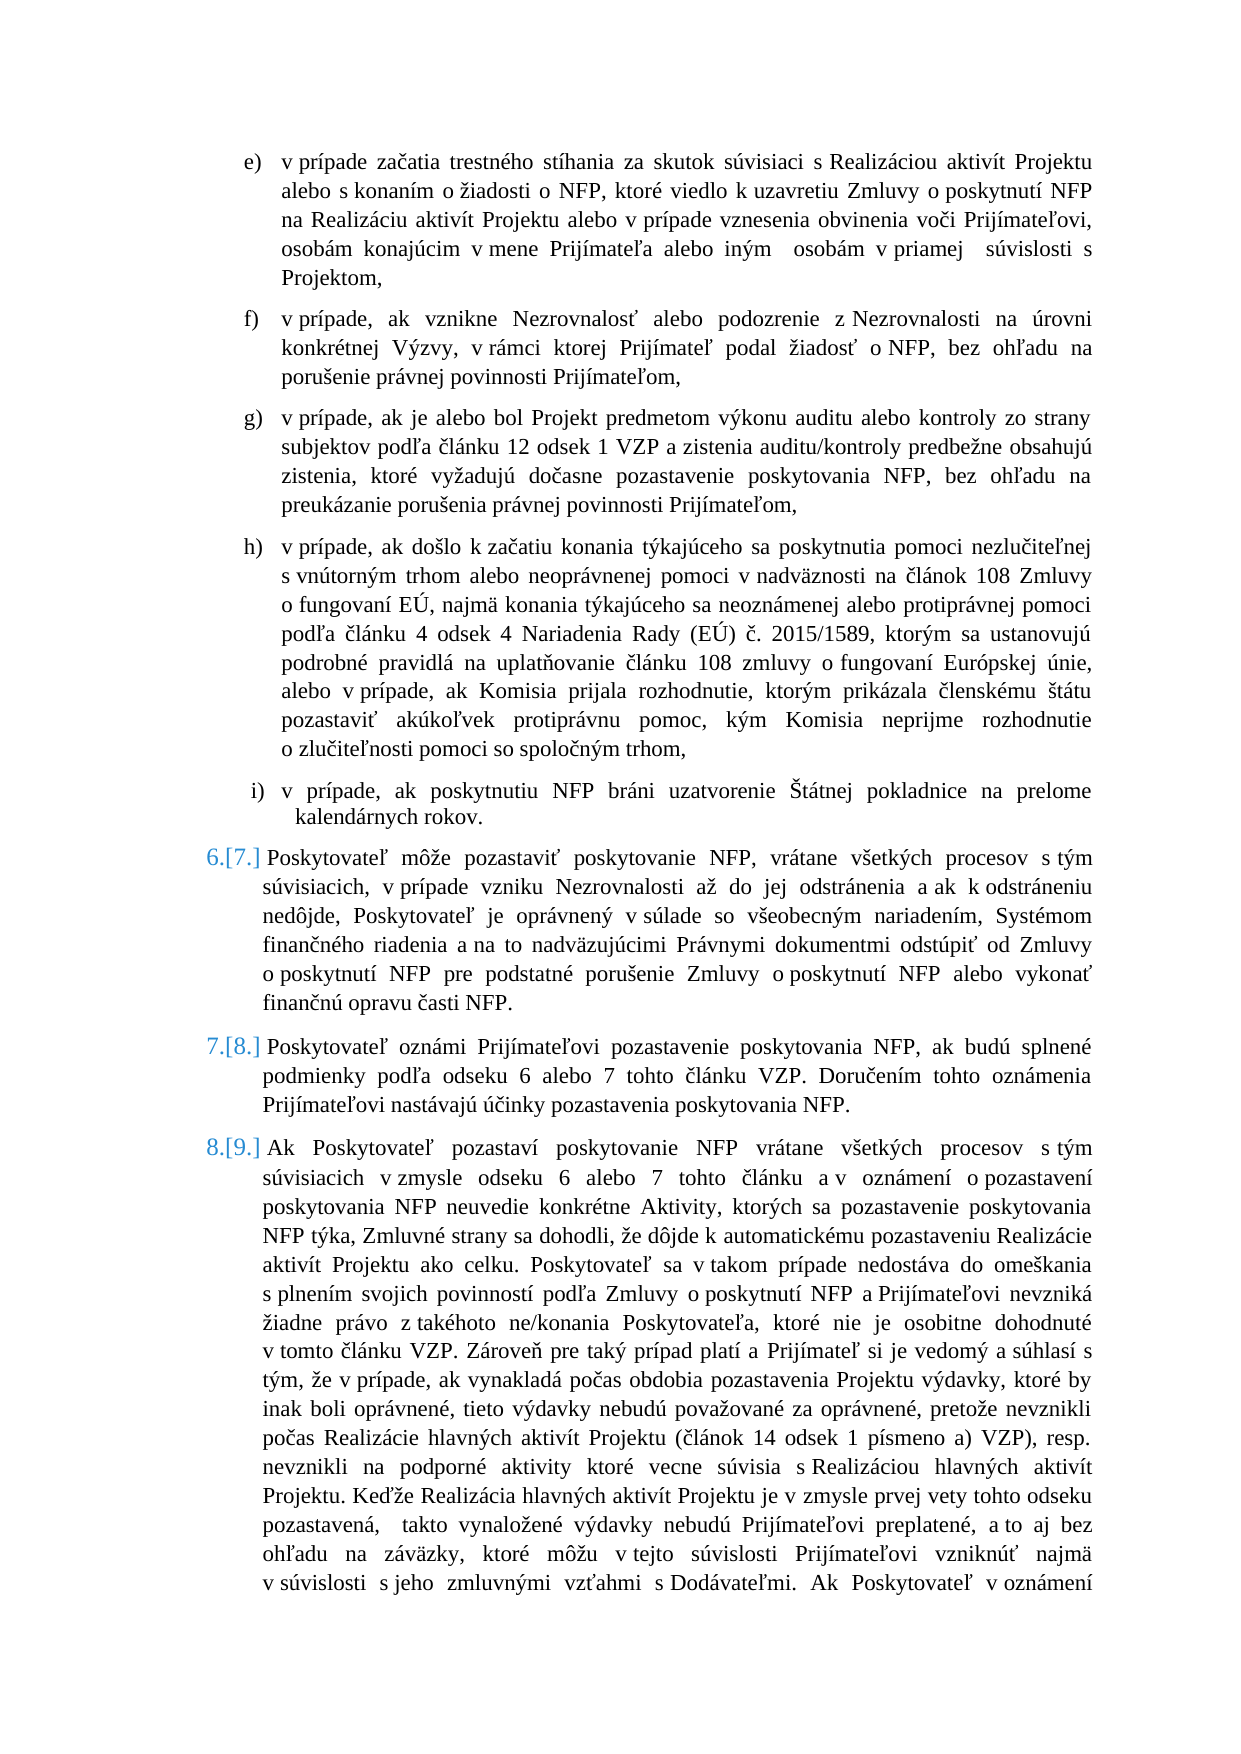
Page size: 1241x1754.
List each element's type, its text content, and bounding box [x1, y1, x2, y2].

list v prípade, ak je alebo bol Projekt predmetom výkonu auditu alebo kontroly zo strany subjektov podľa článku 12 odsek 1 VZP a zistenia auditu/kontroly predbežne obsahujú zistenia, ktoré vyžadujú dočasne pozastavenie poskytovania NFP, bez ohľadu na preukázanie porušenia právnej povinnosti Prijímateľom, [244, 404, 1092, 518]
list Poskytovateľ môže pozastaviť poskytovanie NFP, vrátane všetkých procesov s tým súvisiacich, v prípade vzniku Nezrovnalosti až do jej odstránenia a ak k odstráneniu nedôjde, Poskytovateľ je oprávnený v súlade so všeobecným nariadením, Systémom finančného riadenia a na to nadväzujúcimi Právnymi dokumentmi odstúpiť od Zmluvy o poskytnutí NFP pre podstatné porušenie Zmluvy o poskytnutí NFP alebo vykonať finančnú opravu časti NFP. [206, 842, 1092, 1016]
list v prípade, ak poskytnutiu NFP bráni uzatvorenie Štátnej pokladnice na prelome kalendárnych rokov. [251, 777, 1092, 829]
list v prípade, ak došlo k začatiu konania týkajúceho sa poskytnutia pomoci nezlučiteľnej s vnútorným trhom alebo neoprávnenej pomoci v nadväznosti na článok 108 Zmluvy o fungovaní EÚ, najmä konania týkajúceho sa neoznámenej alebo protiprávnej pomoci podľa článku 4 odsek 4 Nariadenia Rady (EÚ) č. 2015/1589, ktorým sa ustanovujú podrobné pravidlá na uplatňovanie článku 108 zmluvy o fungovaní Európskej únie, alebo v prípade, ak Komisia prijala rozhodnutie, ktorým prikázala členskému štátu pozastaviť akúkoľvek protiprávnu pomoc, kým Komisia neprijme rozhodnutie o zlučiteľnosti pomoci so spoločným trhom, [244, 533, 1092, 762]
list v prípade začatia trestného stíhania za skutok súvisiaci s Realizáciou aktivít Projektu alebo s konaním o žiadosti o NFP, ktoré viedlo k uzavretiu Zmluvy o poskytnutí NFP na Realizáciu aktivít Projektu alebo v prípade vznesenia obvinenia voči Prijímateľovi, osobám konajúcim v mene Prijímateľa alebo iným osobám v priamej súvislosti s Projektom, [244, 148, 1092, 290]
list v prípade, ak vznikne Nezrovnalosť alebo podozrenie z Nezrovnalosti na úrovni konkrétnej Výzvy, v rámci ktorej Prijímateľ podal žiadosť o NFP, bez ohľadu na porušenie právnej povinnosti Prijímateľom, [244, 305, 1092, 389]
list Poskytovateľ oznámi Prijímateľovi pozastavenie poskytovania NFP, ak budú splnené podmienky podľa odseku 6 alebo 7 tohto článku VZP. Doručením tohto oznámenia Prijímateľovi nastávajú účinky pozastavenia poskytovania NFP. [206, 1031, 1092, 1117]
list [206, 1132, 1092, 1596]
